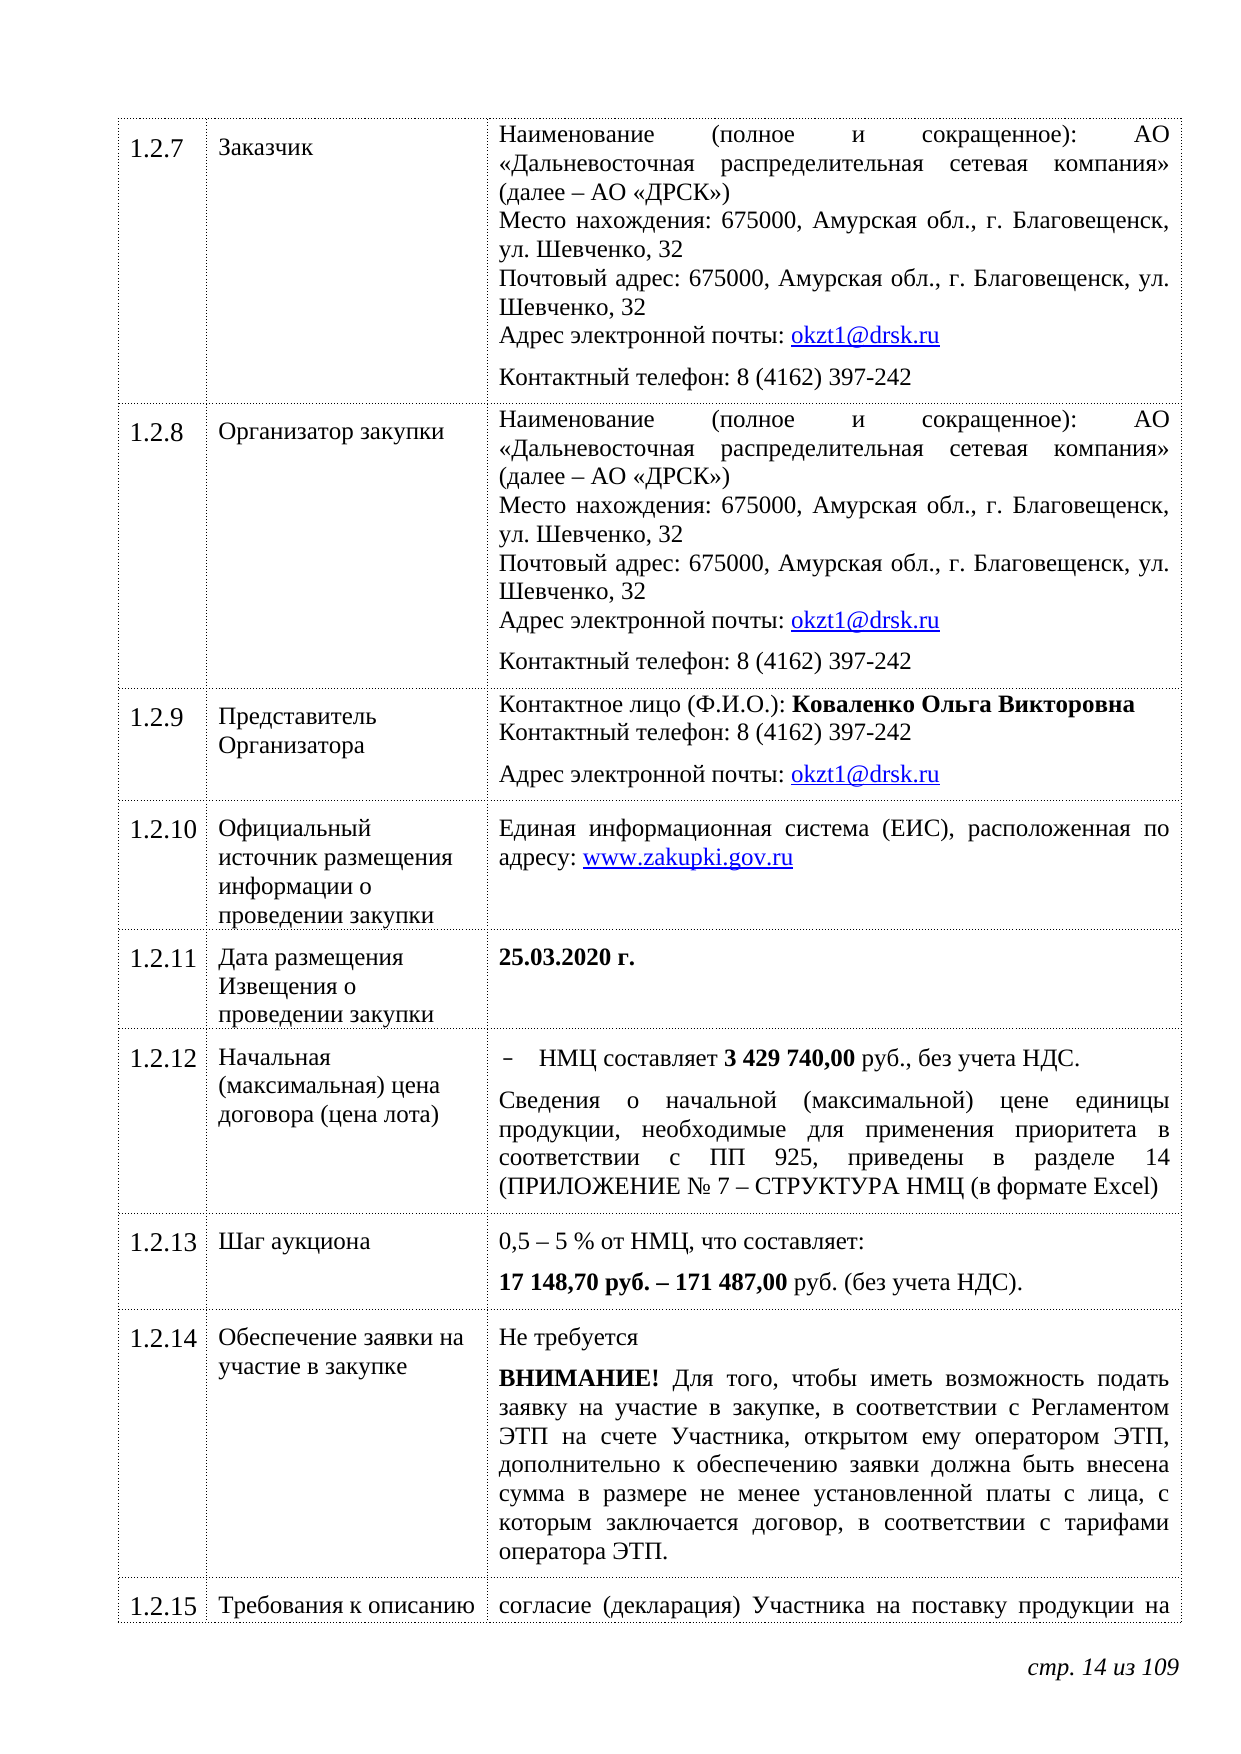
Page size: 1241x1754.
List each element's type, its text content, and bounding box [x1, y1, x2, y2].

table_cell [118, 688, 207, 800]
table_cell Наименование (полное и сокращенное): АО «Дальневосточная распределительная сетевая компания» (далее – АО «ДРСК») Место нахождения: 675000, Амурская обл., г. Благовещенск, ул. Шевченко, 32 Почтовый адрес: 675000, Амурская обл., г. Благовещенск, ул. Шевченко, 32 Адрес электронной почты: okzt1@drsk.ru Контактный телефон: 8 (4162) 397-242 [487, 403, 1181, 688]
table_cell Заказчик [207, 118, 487, 403]
table_cell НМЦ составляет 3 429 740,00 руб., без учета НДС. Сведения о начальной (максимальной) цене единицы продукции, необходимые для применения приоритета в соответствии с ПП 925, приведены в разделе 14 (ПРИЛОЖЕНИЕ № 7 – СТРУКТУРА НМЦ (в формате Excel) [487, 1028, 1181, 1212]
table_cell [487, 1577, 1181, 1622]
table_cell [118, 118, 207, 403]
table_cell Обеспечение заявки на участие в закупке [207, 1309, 487, 1577]
table_cell Единая информационная система (ЕИС), расположенная по адресу: www.zakupki.gov.ru [487, 800, 1181, 928]
table_cell 0,5 – 5 % от НМЦ, что составляет: 17 148,70 руб. – 171 487,00 руб. (без учета НДС). [487, 1213, 1181, 1308]
table_cell Организатор закупки [207, 403, 487, 688]
table_cell [118, 1028, 207, 1212]
table_cell Не требуется ВНИМАНИЕ! Для того, чтобы иметь возможность подать заявку на участие в закупке, в соответствии с Регламентом ЭТП на счете Участника, открытом ему оператором ЭТП, дополнительно к обеспечению заявки должна быть внесена сумма в размере не менее установленной платы с лица, с которым заключается договор, в соответствии с тарифами оператора ЭТП. [487, 1309, 1181, 1577]
table_cell [118, 1577, 207, 1622]
table_cell [118, 1309, 207, 1577]
table_cell Шаг аукциона [207, 1213, 487, 1308]
table_cell Начальная (максимальная) цена договора (цена лота) [207, 1028, 487, 1212]
table_cell [118, 800, 207, 928]
table_cell Представитель Организатора [207, 688, 487, 800]
table_cell Дата размещения Извещения о проведении закупки [207, 929, 487, 1028]
table_cell Наименование (полное и сокращенное): АО «Дальневосточная распределительная сетевая компания» (далее – АО «ДРСК») Место нахождения: 675000, Амурская обл., г. Благовещенск, ул. Шевченко, 32 Почтовый адрес: 675000, Амурская обл., г. Благовещенск, ул. Шевченко, 32 Адрес электронной почты: okzt1@drsk.ru Контактный телефон: 8 (4162) 397-242 [487, 118, 1181, 403]
table_cell Официальный источник размещения информации о проведении закупки [207, 800, 487, 928]
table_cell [207, 1577, 487, 1622]
table_cell [118, 1213, 207, 1308]
table_cell Контактное лицо (Ф.И.О.): Коваленко Ольга Викторовна Контактный телефон: 8 (4162) 397-242 Адрес электронной почты: okzt1@drsk.ru [487, 688, 1181, 800]
table_cell 25.03.2020 г. [487, 929, 1181, 1028]
table_cell [118, 403, 207, 688]
table_cell [118, 929, 207, 1028]
